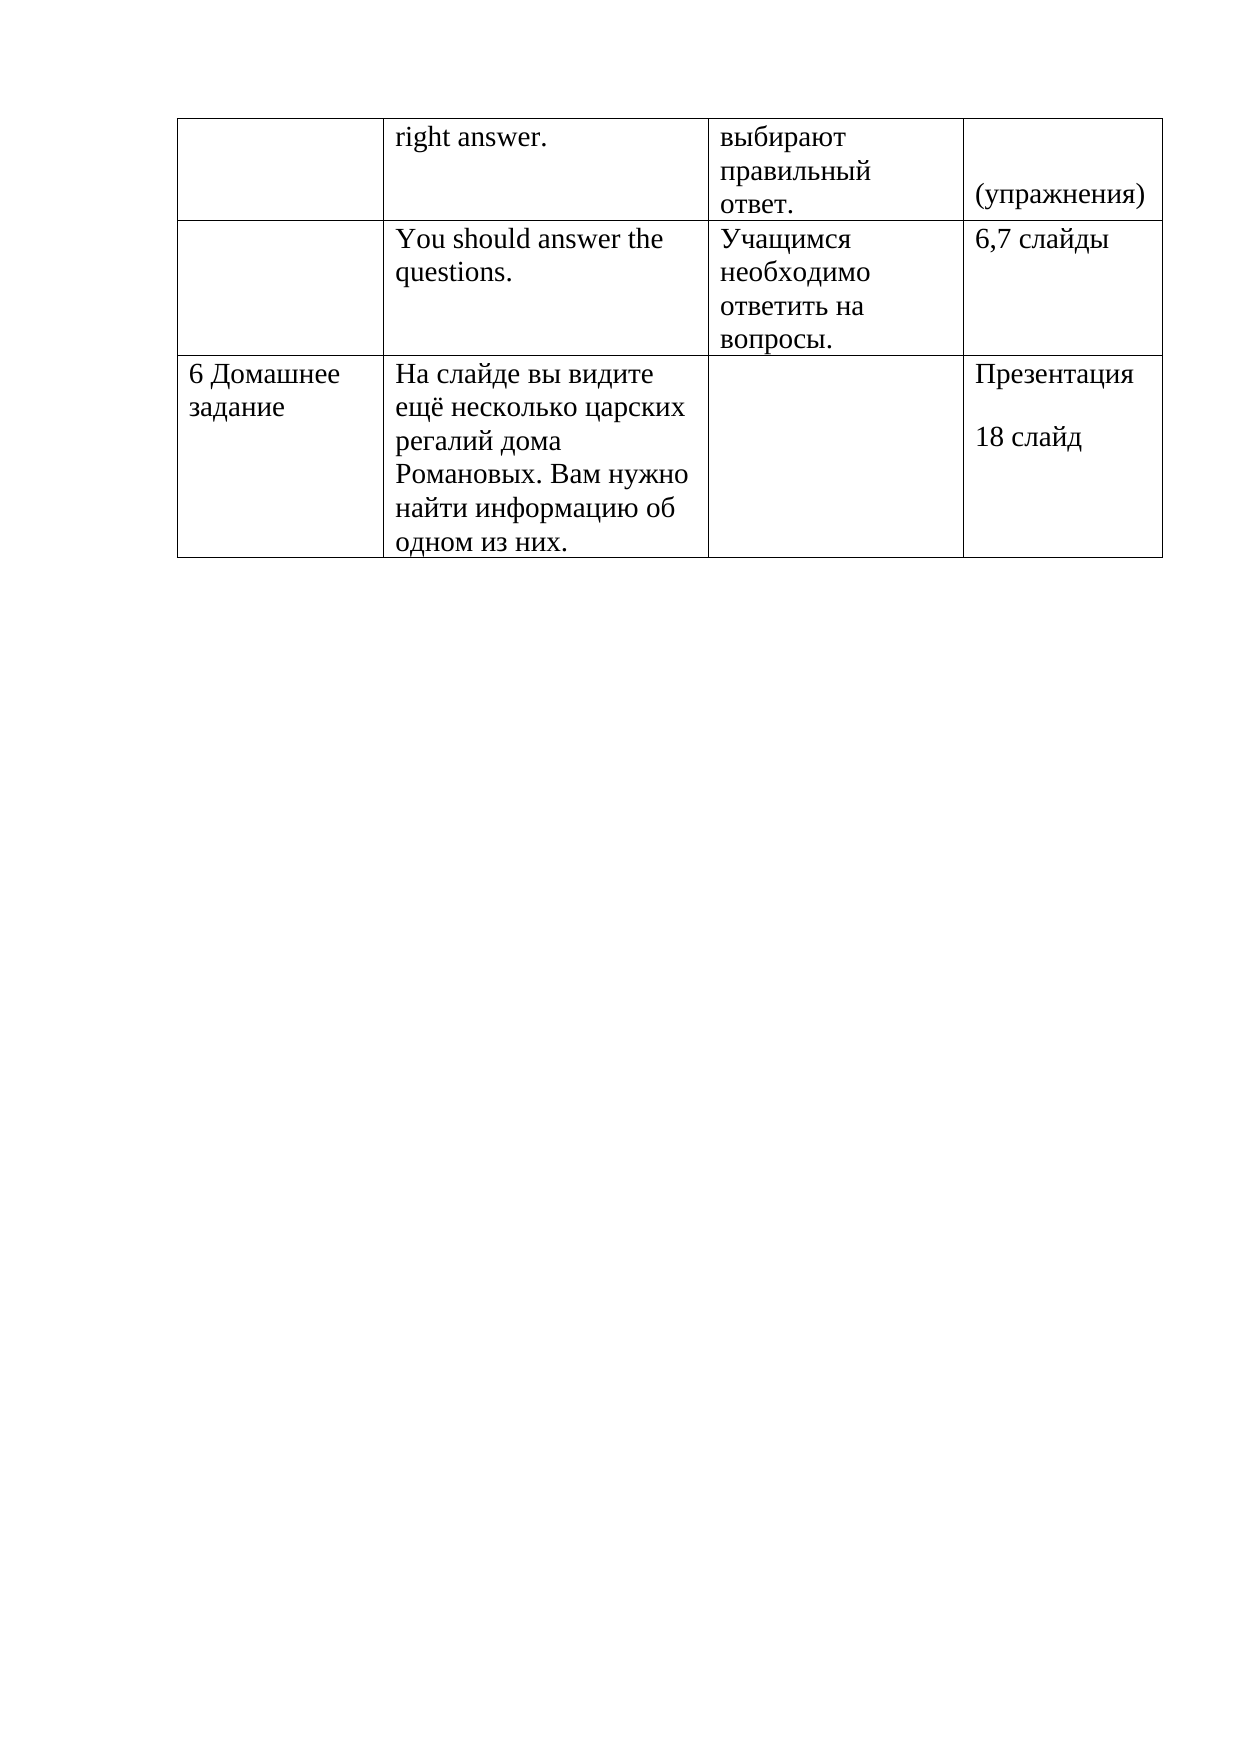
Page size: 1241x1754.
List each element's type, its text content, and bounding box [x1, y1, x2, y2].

table_cell [178, 119, 383, 220]
table_cell Учащимся необходимо ответить на вопросы. [709, 221, 963, 355]
table_cell You should answer the questions. [384, 221, 708, 355]
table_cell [709, 119, 963, 220]
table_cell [384, 119, 708, 220]
table_cell Презентация 18 слайд [964, 356, 1162, 557]
table_cell 6,7 слайды [964, 221, 1162, 355]
table_cell На слайде вы видите ещё несколько царских регалий дома Романовых. Вам нужно найти информацию об одном из них. [384, 356, 708, 557]
table_cell [709, 356, 963, 557]
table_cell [964, 119, 1162, 220]
table_cell [178, 221, 383, 355]
table_cell 6 Домашнее задание [178, 356, 383, 557]
